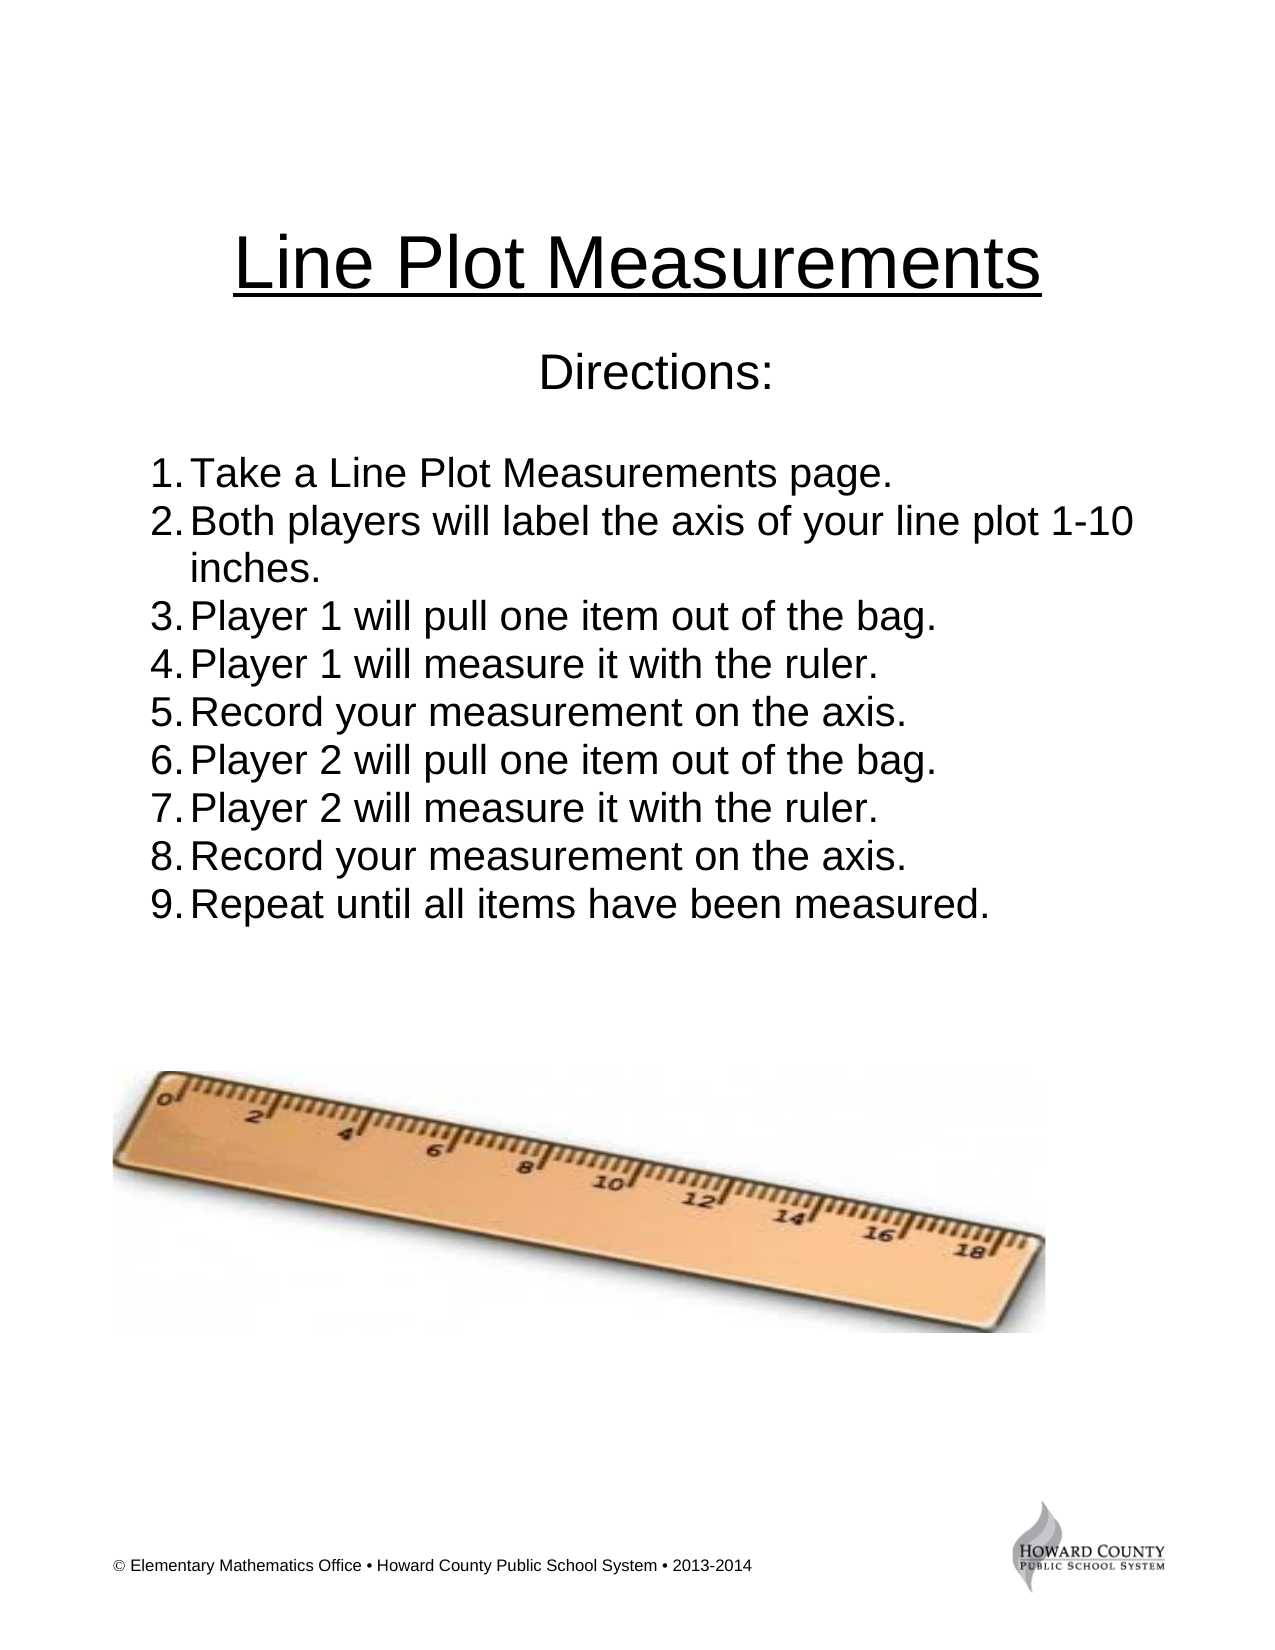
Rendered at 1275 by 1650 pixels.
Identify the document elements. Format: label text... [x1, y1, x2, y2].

list Both players will label the axis of your line plot 1-10 inches. [150, 496, 1162, 592]
list Take a Line Plot Measurements page. [150, 448, 1162, 496]
list Record your measurement on the axis. [150, 831, 1162, 879]
text Directions: [150, 343, 1162, 400]
picture [1012, 1501, 1165, 1593]
list Repeat until all items have been measured. [150, 879, 1162, 927]
list Player 1 will pull one item out of the bag. [150, 592, 1162, 640]
list Player 2 will measure it with the ruler. [150, 783, 1162, 831]
list Record your measurement on the axis. [150, 688, 1162, 736]
list Player 2 will pull one item out of the bag. [150, 736, 1162, 783]
list Player 1 will measure it with the ruler. [150, 640, 1162, 688]
picture [112, 1071, 1046, 1333]
text Line Plot Measurements [112, 218, 1162, 304]
